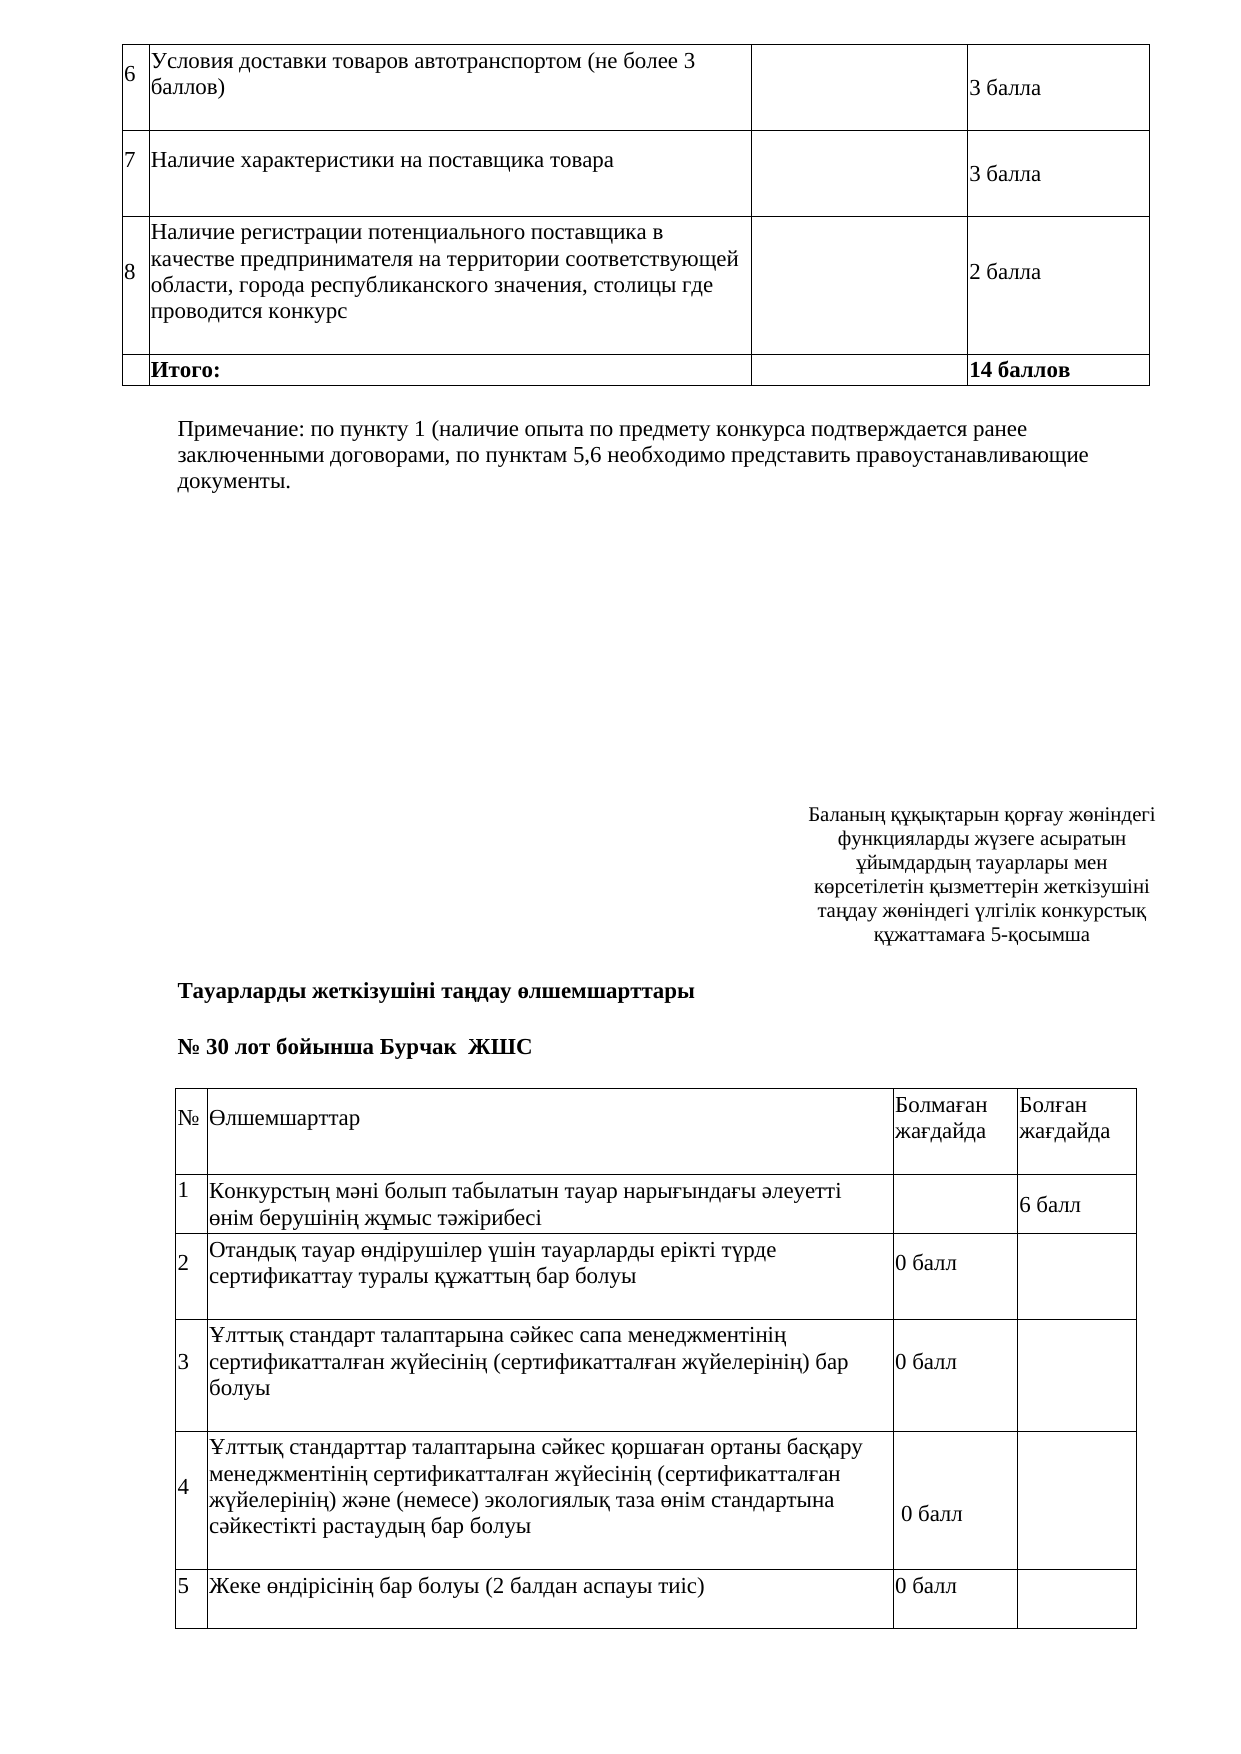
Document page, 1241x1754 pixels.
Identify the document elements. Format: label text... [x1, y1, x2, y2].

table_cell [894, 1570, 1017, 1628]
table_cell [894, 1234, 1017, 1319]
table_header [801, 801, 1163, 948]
text Примечание: по пункту 1 (наличие опыта по предмету конкурса подтверждается ранее заключенными договорами, по пунктам 5,6 необходимо представить правоустанавливающие документы. [177, 415, 1152, 494]
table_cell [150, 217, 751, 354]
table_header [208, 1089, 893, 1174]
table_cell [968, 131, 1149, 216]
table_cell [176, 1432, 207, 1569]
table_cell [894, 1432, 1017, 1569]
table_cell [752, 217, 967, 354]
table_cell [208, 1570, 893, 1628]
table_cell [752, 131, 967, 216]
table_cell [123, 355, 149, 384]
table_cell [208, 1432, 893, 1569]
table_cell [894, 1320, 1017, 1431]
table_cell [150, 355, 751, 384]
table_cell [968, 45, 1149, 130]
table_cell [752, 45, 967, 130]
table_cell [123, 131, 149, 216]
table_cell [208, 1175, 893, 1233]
subtitle № 30 лот бойынша Бурчак ЖШС [177, 1033, 1152, 1059]
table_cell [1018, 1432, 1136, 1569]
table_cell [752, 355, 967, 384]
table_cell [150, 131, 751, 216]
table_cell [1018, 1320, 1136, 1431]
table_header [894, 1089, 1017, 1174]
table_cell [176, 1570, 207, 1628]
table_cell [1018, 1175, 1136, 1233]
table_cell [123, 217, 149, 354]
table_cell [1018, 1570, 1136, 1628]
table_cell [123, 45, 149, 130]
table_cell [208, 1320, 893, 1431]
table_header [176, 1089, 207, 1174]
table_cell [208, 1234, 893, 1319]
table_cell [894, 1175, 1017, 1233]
subtitle Тауарларды жеткізушіні таңдау өлшемшарттары [177, 977, 1152, 1003]
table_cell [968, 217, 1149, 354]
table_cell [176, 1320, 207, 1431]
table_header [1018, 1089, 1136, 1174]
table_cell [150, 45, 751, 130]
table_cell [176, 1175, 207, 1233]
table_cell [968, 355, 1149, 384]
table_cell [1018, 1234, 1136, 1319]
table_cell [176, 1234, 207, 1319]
